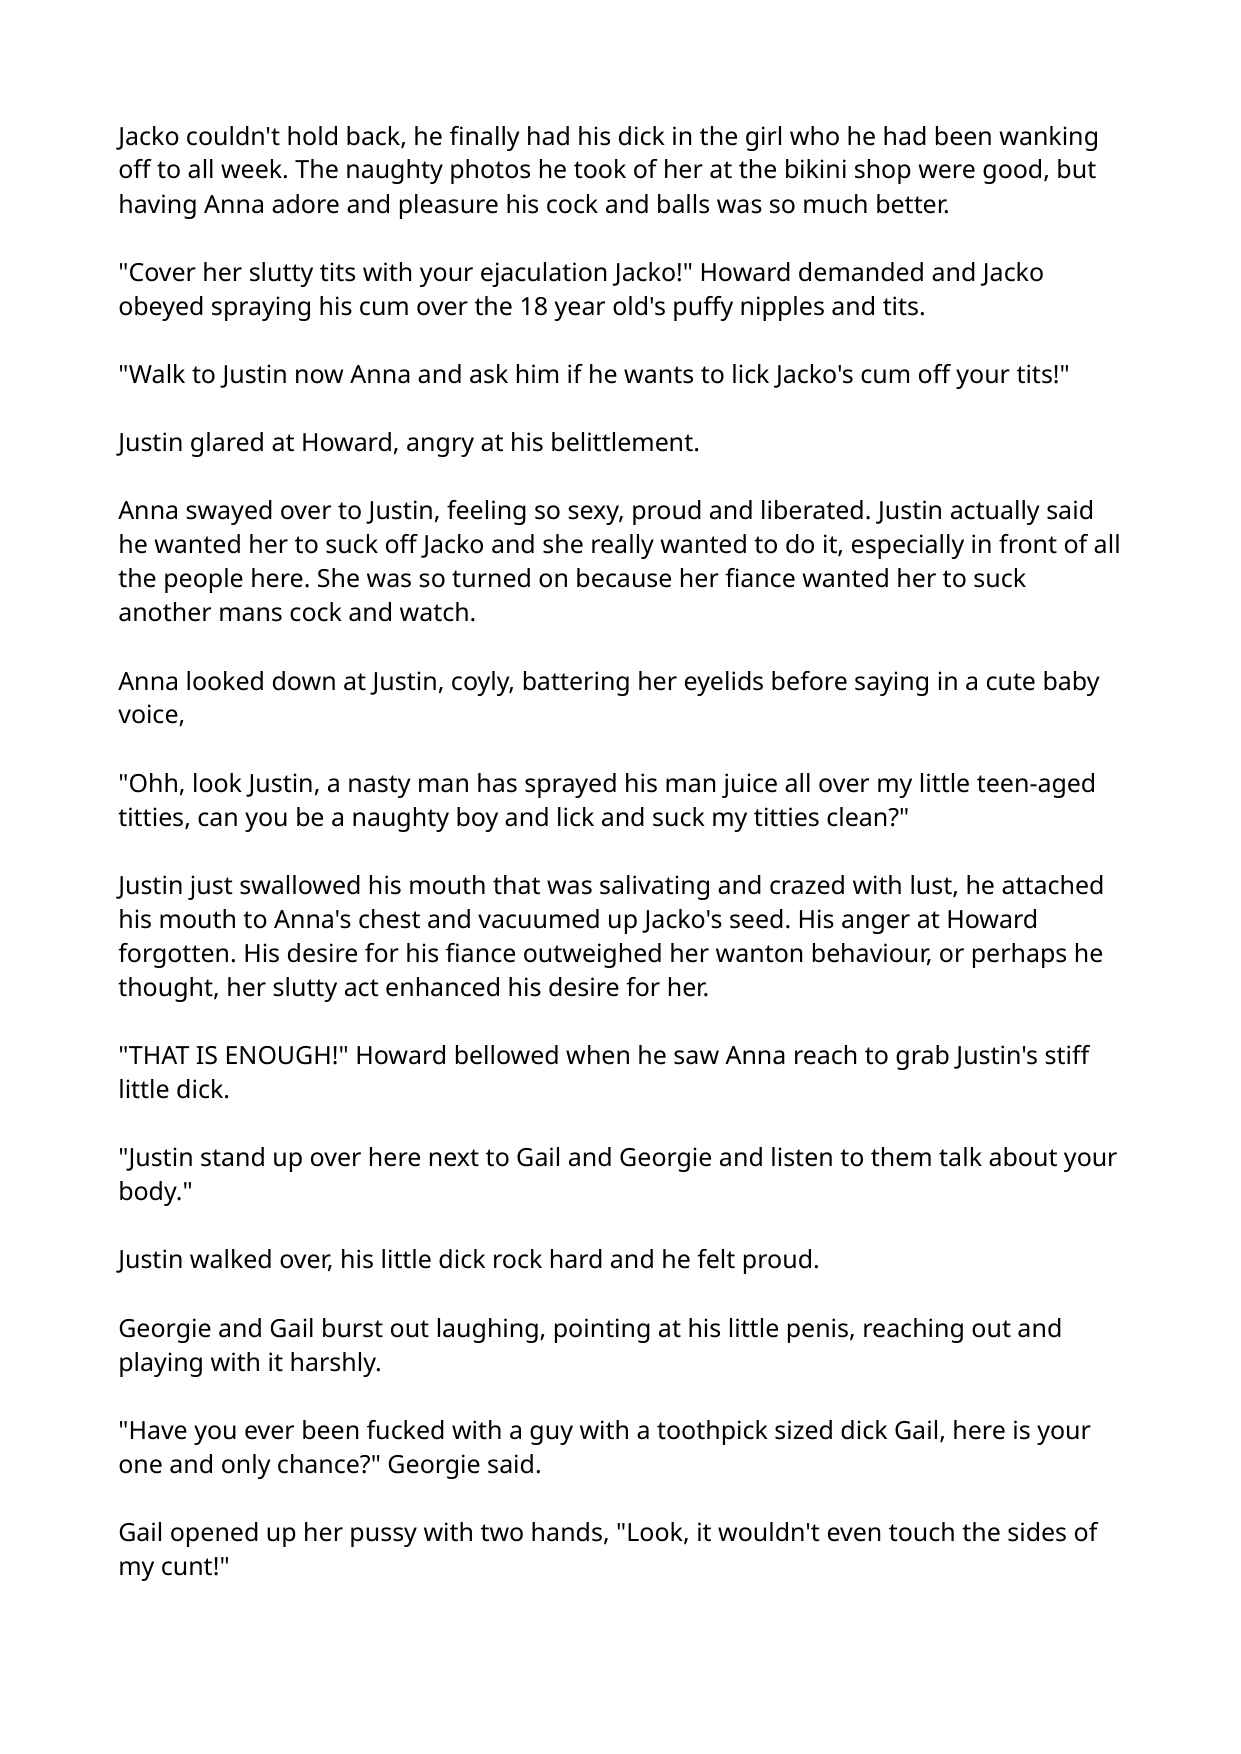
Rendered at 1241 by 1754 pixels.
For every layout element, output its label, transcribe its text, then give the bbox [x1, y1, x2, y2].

text "THAT IS ENOUGH!" Howard bellowed when he saw Anna reach to grab Justin's stiff little dick. [118, 1038, 1122, 1106]
text Justin glared at Howard, angry at his belittlement. [118, 425, 1122, 459]
text Anna looked down at Justin, coyly, battering her eyelids before saying in a cute baby voice, [118, 663, 1122, 731]
text "Have you ever been fucked with a guy with a toothpick sized dick Gail, here is your one and only chance?" Georgie said. [118, 1412, 1122, 1481]
text Georgie and Gail burst out laughing, pointing at his little penis, reaching out and playing with it harshly. [118, 1310, 1122, 1378]
text "Justin stand up over here next to Gail and Georgie and listen to them talk about your body." [118, 1140, 1122, 1208]
text Anna swayed over to Justin, feeling so sexy, proud and liberated. Justin actually said he wanted her to suck off Jacko and she really wanted to do it, especially in front of all the people here. She was so turned on because her fiance wanted her to suck another mans cock and watch. [118, 493, 1122, 629]
text "Cover her slutty tits with your ejaculation Jacko!" Howard demanded and Jacko obeyed spraying his cum over the 18 year old's puffy nipples and tits. [118, 254, 1122, 322]
text Gail opened up her pussy with two hands, "Look, it wouldn't even touch the sides of my cunt!" [118, 1515, 1122, 1583]
text "Ohh, look Justin, a nasty man has sprayed his man juice all over my little teen-aged titties, can you be a naughty boy and lick and suck my titties clean?" [118, 765, 1122, 833]
text Jacko couldn't hold back, he finally had his dick in the girl who he had been wanking off to all week. The naughty photos he took of her at the bikini shop were good, but having Anna adore and pleasure his cock and balls was so much better. [118, 118, 1122, 220]
text Justin just swallowed his mouth that was salivating and crazed with lust, he attached his mouth to Anna's chest and vacuumed up Jacko's seed. His anger at Howard forgotten. His desire for his fiance outweighed her wanton behaviour, or perhaps he thought, her slutty act enhanced his desire for her. [118, 867, 1122, 1004]
text Justin walked over, his little dick rock hard and he felt proud. [118, 1242, 1122, 1276]
text "Walk to Justin now Anna and ask him if he wants to lick Jacko's cum off your tits!" [118, 357, 1122, 391]
